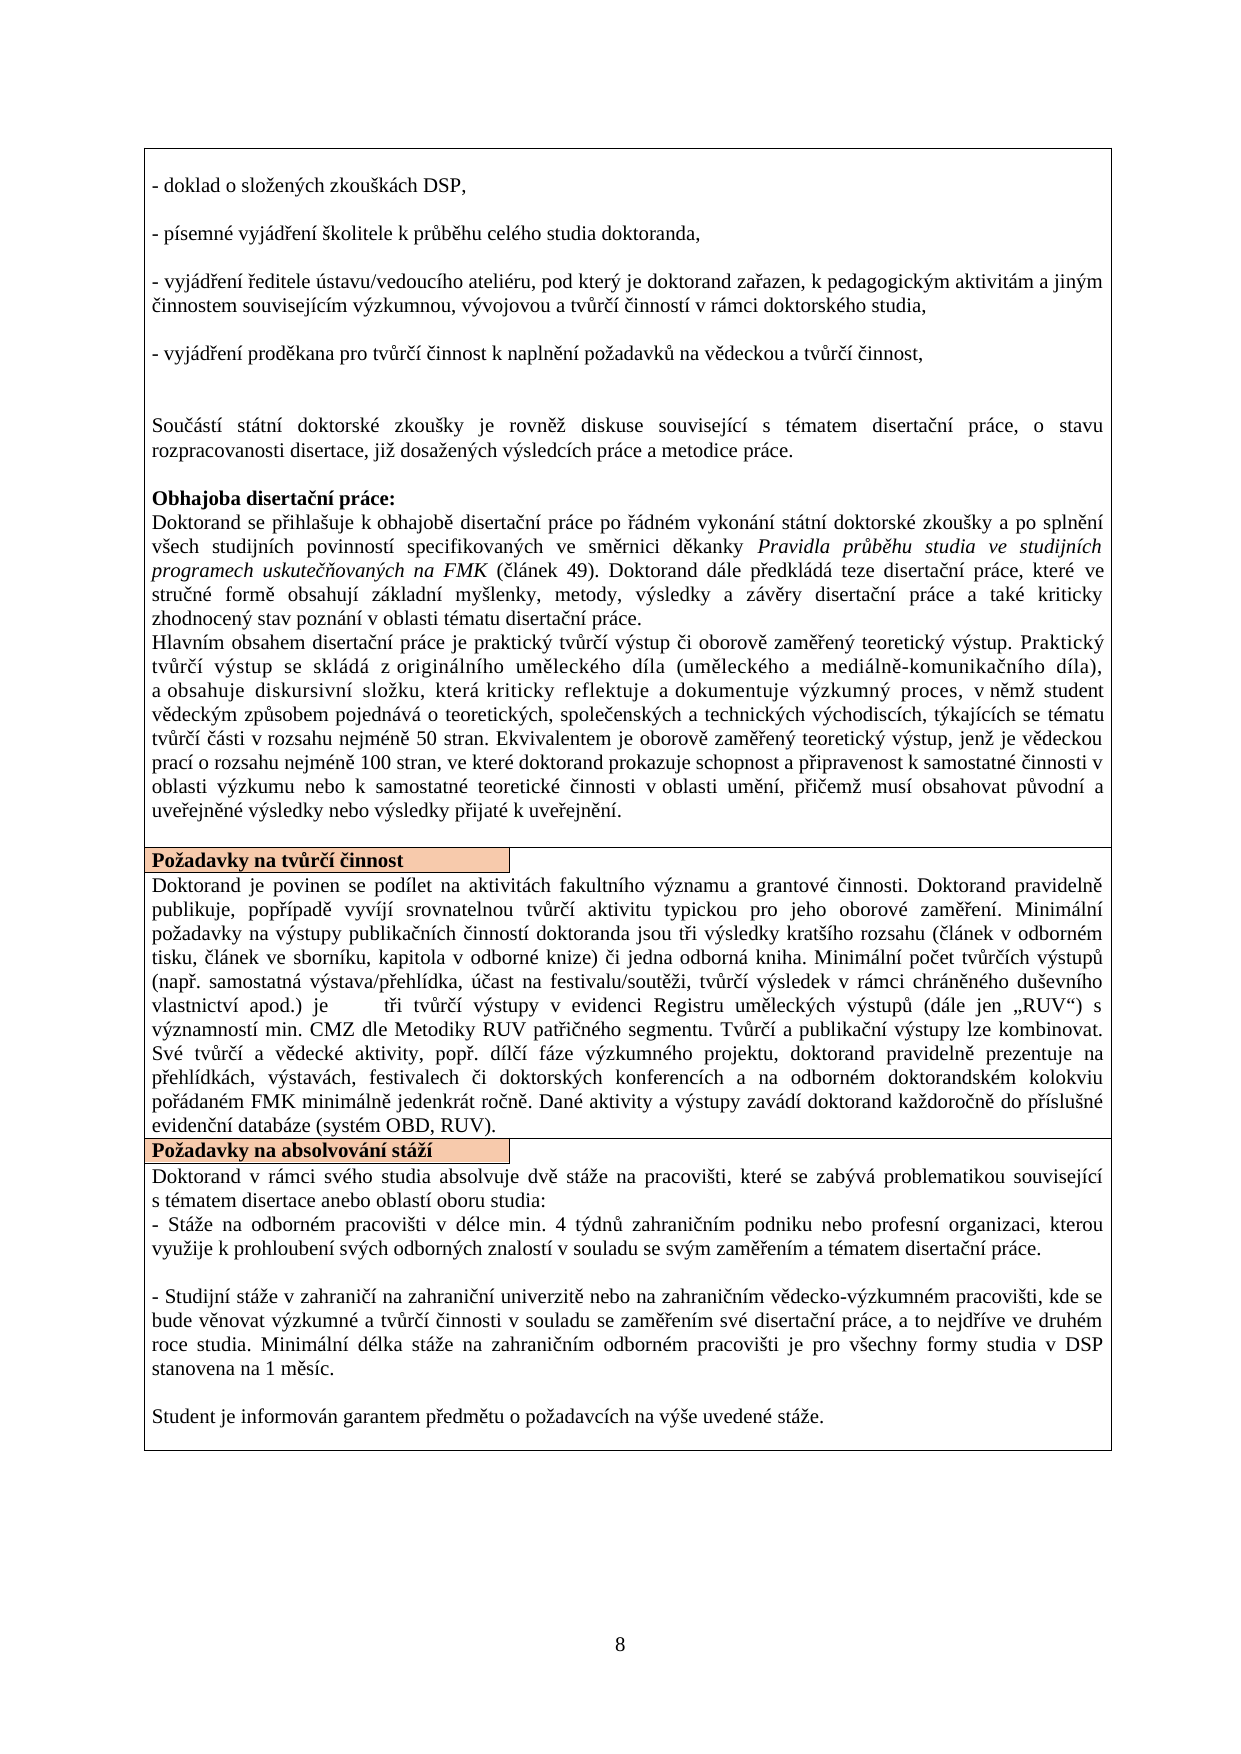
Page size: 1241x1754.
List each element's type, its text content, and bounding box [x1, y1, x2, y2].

table_cell [510, 848, 1111, 872]
table_cell Doktorand v rámci svého studia absolvuje dvě stáže na pracovišti, které se zabývá problematikou související s tématem disertace anebo oblastí oboru studia: - Stáže na odborném pracovišti v délce min. 4 týdnů zahraničním podniku nebo profesní organizaci, kterou využije k prohloubení svých odborných znalostí v souladu se svým zaměřením a tématem disertační práce. - Studijní stáže v zahraničí na zahraniční univerzitě nebo na zahraničním vědecko-výzkumném pracovišti, kde se bude věnovat výzkumné a tvůrčí činnosti v souladu se zaměřením své disertační práce, a to nejdříve ve druhém roce studia. Minimální délka stáže na zahraničním odborném pracovišti je pro všechny formy studia v DSP stanovena na 1 měsíc. Student je informován garantem předmětu o požadavcích na výše uvedené stáže. [145, 1163, 1111, 1449]
table_cell Doktorand je povinen se podílet na aktivitách fakultního významu a grantové činnosti. Doktorand pravidelně publikuje, popřípadě vyvíjí srovnatelnou tvůrčí aktivitu typickou pro jeho oborové zaměření. Minimální požadavky na výstupy publikačních činností doktoranda jsou tři výsledky kratšího rozsahu (článek v odborném tisku, článek ve sborníku, kapitola v odborné knize) či jedna odborná kniha. Minimální počet tvůrčích výstupů (např. samostatná výstava/přehlídka, účast na festivalu/soutěži, tvůrčí výsledek v rámci chráněného duševního vlastnictví apod.) je tři tvůrčí výstupy v evidenci Registru uměleckých výstupů (dále jen „RUV“) s významností min. CMZ dle Metodiky RUV patřičného segmentu. Tvůrčí a publikační výstupy lze kombinovat. Své tvůrčí a vědecké aktivity, popř. dílčí fáze výzkumného projektu, doktorand pravidelně prezentuje na přehlídkách, výstavách, festivalech či doktorských konferencích a na odborném doktorandském kolokviu pořádaném FMK minimálně jedenkrát ročně. Dané aktivity a výstupy zavádí doktorand každoročně do příslušné evidenční databáze (systém OBD, RUV). [145, 872, 1111, 1137]
table_cell [510, 1139, 1111, 1162]
table_cell Požadavky na tvůrčí činnost [145, 848, 509, 872]
table_cell Požadavky na absolvování stáží [145, 1139, 509, 1162]
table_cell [145, 149, 1111, 847]
